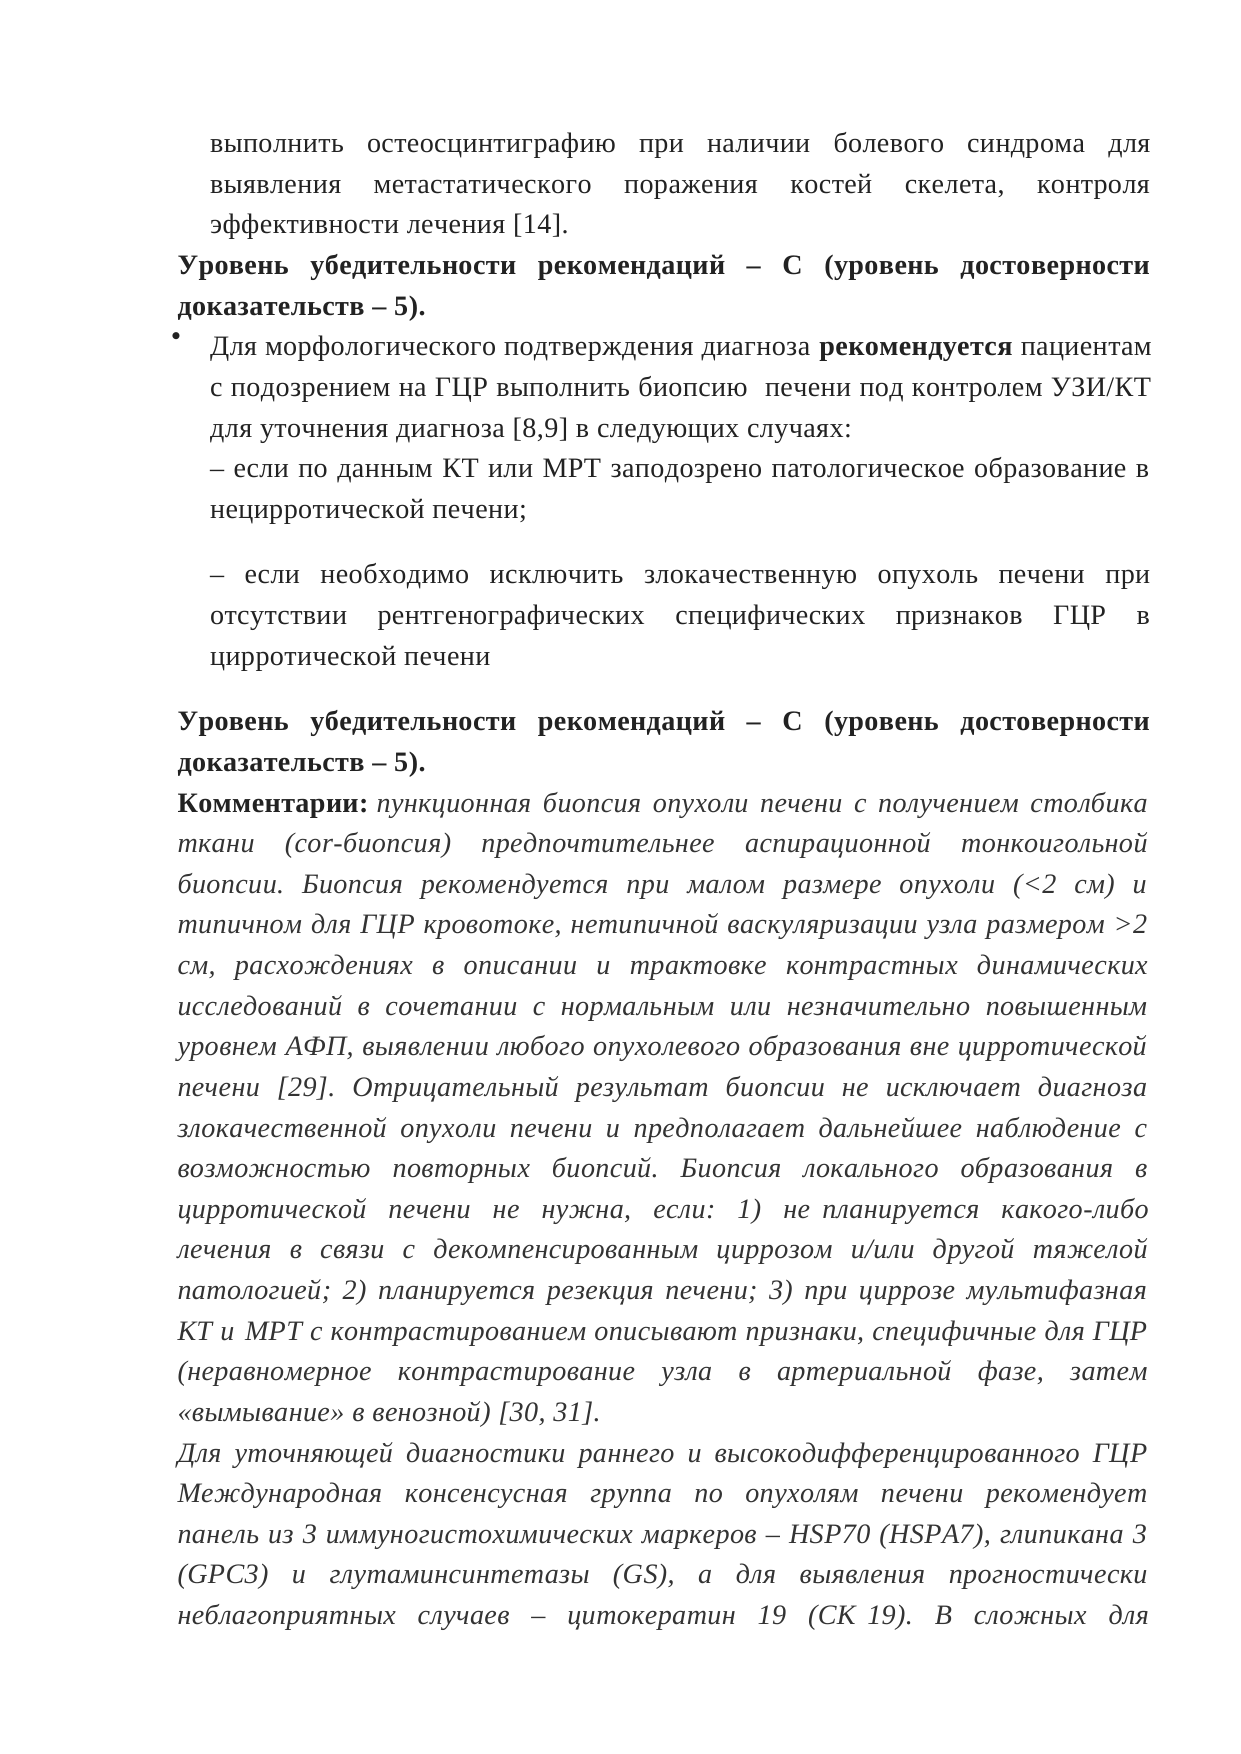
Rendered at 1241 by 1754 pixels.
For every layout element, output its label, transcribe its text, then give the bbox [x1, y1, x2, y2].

list Для морфологического подтверждения диагноза рекомендуется пациентам с подозрением на ГЦР выполнить биопсию печени под контролем УЗИ/КТ для уточнения диагноза [8,9] в следующих случаях: [172, 321, 1152, 443]
text Уровень убедительности рекомендаций – C (уровень достоверности доказательств – 5). [177, 696, 1152, 777]
text – если по данным КТ или МРТ заподозрено патологическое образование в нецирротической печени; [210, 443, 1152, 524]
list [172, 118, 1152, 240]
text Комментарии: пункционная биопсия опухоли печени с получением столбика ткани (cor-биопсия) предпочтительнее аспирационной тонкоигольной биопсии. Биопсия рекомендуется при малом размере опухоли (<2 см) и типичном для ГЦР кровотоке, нетипичной васкуляризации узла размером >2 см, расхождениях в описании и трактовке контрастных динамических исследований в сочетании с нормальным или незначительно повышенным уровнем АФП, выявлении любого опухолевого образования вне цирротической печени [29]. Отрицательный результат биопсии не исключает диагноза злокачественной опухоли печени и предполагает дальнейшее наблюдение с возможностью повторных биопсий. Биопсия локального образования в цирротической печени не нужна, если: 1) не планируется какого-либо лечения в связи с декомпенсированным циррозом и/или другой тяжелой патологией; 2) планируется резекция печени; 3) при циррозе мультифазная КТ и МРТ c контрастированием описывают признаки, специфичные для ГЦР (неравномерное контрастирование узла в артериальной фазе, затем «вымывание» в венозной) [30, 31]. [177, 777, 1152, 1427]
text – если необходимо исключить злокачественную опухоль печени при отсутствии рентгенографических специфических признаков ГЦР в цирротической печени [210, 549, 1152, 671]
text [177, 1427, 1152, 1631]
text Уровень убедительности рекомендаций – С (уровень достоверности доказательств – 5). [177, 240, 1152, 321]
